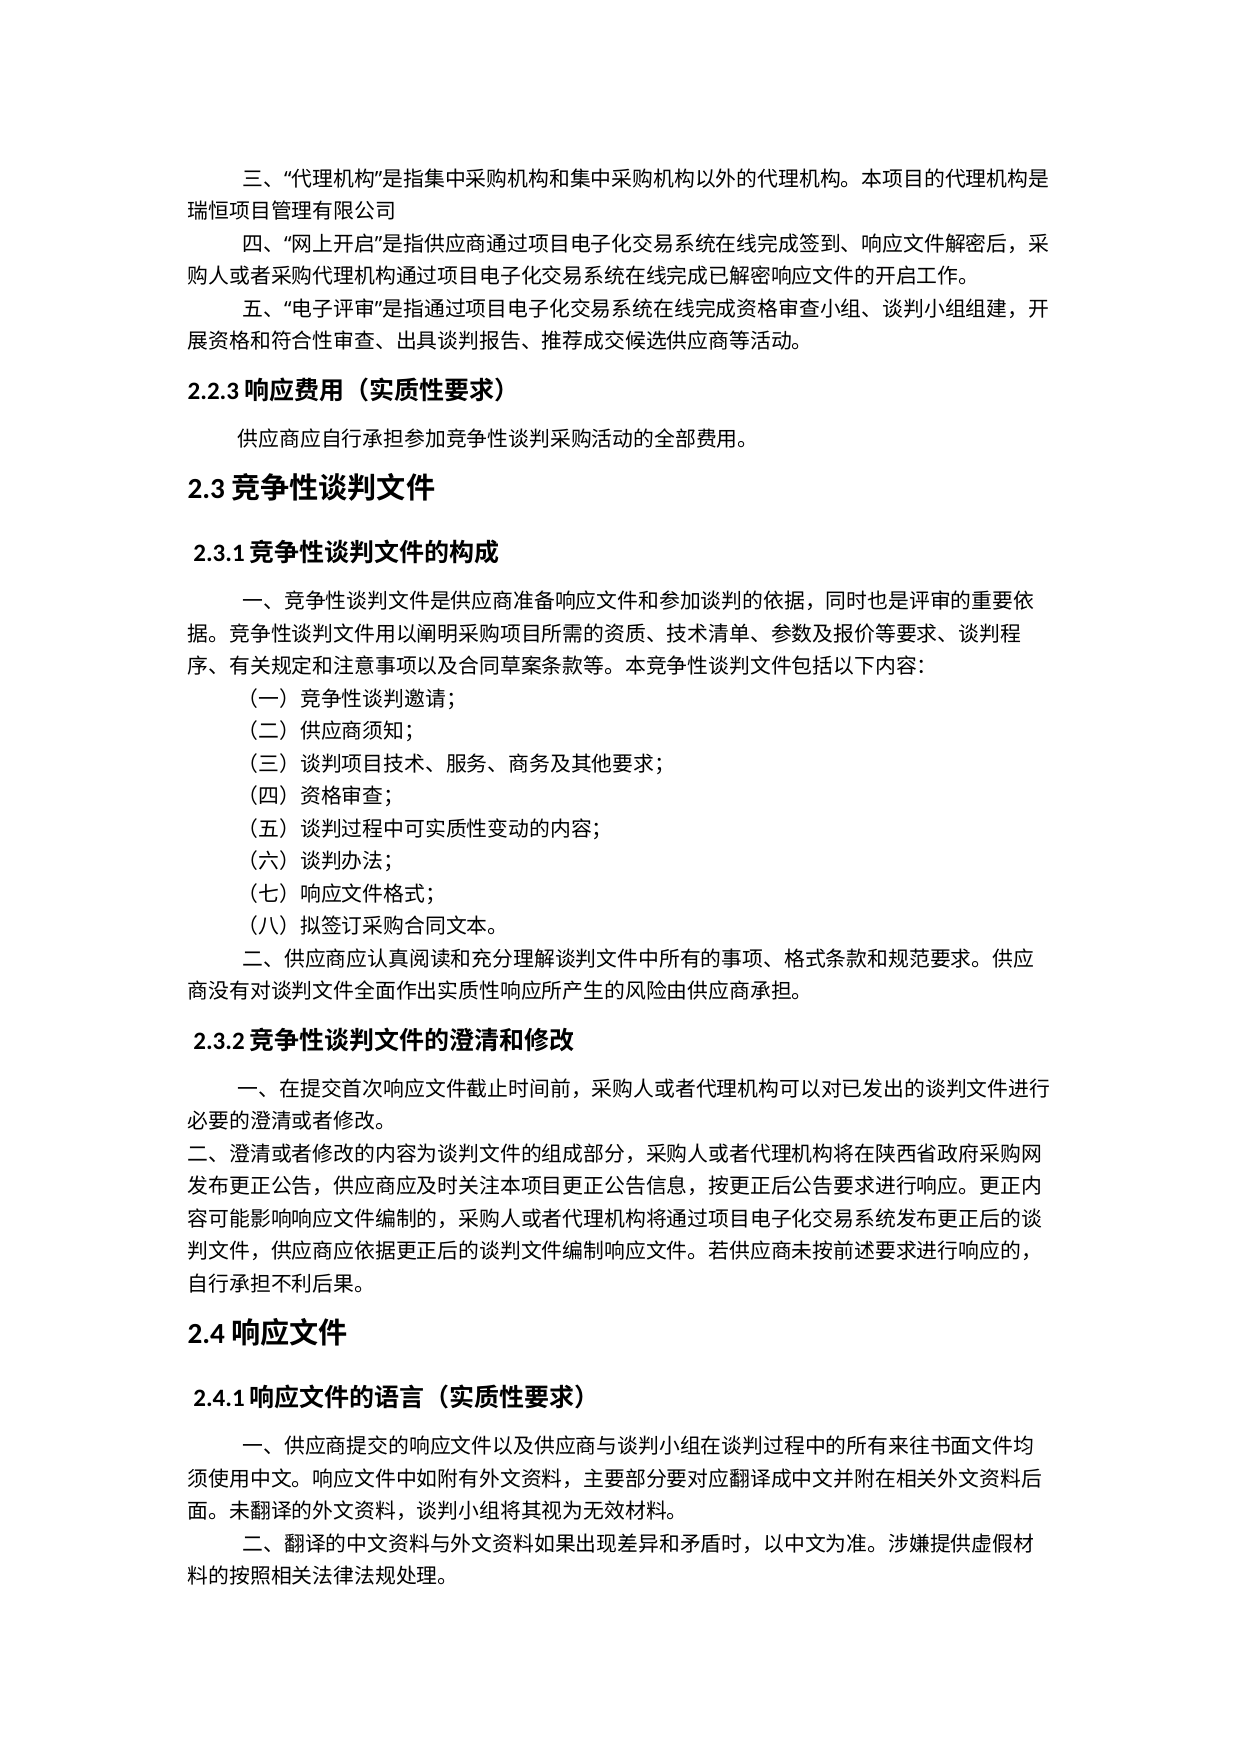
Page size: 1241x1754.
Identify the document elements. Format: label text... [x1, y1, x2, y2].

text 一、竞争性谈判文件是供应商准备响应文件和参加谈判的依据，同时也是评审的重要依据。竞争性谈判文件用以阐明采购项目所需的资质、技术清单、参数及报价等要求、谈判程序、有关规定和注意事项以及合同草案条款等。本竞争性谈判文件包括以下内容： [187, 584, 1053, 682]
text 供应商应自行承担参加竞争性谈判采购活动的全部费用。 [187, 422, 1053, 454]
text （三）谈判项目技术、服务、商务及其他要求； [187, 747, 1053, 779]
text 二、澄清或者修改的内容为谈判文件的组成部分，采购人或者代理机构将在陕西省政府采购网发布更正公告，供应商应及时关注本项目更正公告信息，按更正后公告要求进行响应。更正内容可能影响响应文件编制的，采购人或者代理机构将通过项目电子化交易系统发布更正后的谈判文件，供应商应依据更正后的谈判文件编制响应文件。若供应商未按前述要求进行响应的，自行承担不利后果。 [187, 1137, 1053, 1299]
text 2.4响应文件 [187, 1299, 1053, 1364]
text （二）供应商须知； [187, 714, 1053, 747]
text 二、翻译的中文资料与外文资料如果出现差异和矛盾时，以中文为准。涉嫌提供虚假材料的按照相关法律法规处理。 [187, 1527, 1053, 1592]
text 二、供应商应认真阅读和充分理解谈判文件中所有的事项、格式条款和规范要求。供应商没有对谈判文件全面作出实质性响应所产生的风险由供应商承担。 [187, 942, 1053, 1007]
text （八）拟签订采购合同文本。 [187, 909, 1053, 942]
text 2.3竞争性谈判文件 [187, 454, 1053, 519]
text （七）响应文件格式； [187, 877, 1053, 909]
text 2.3.2竞争性谈判文件的澄清和修改 [187, 1007, 1053, 1072]
text （四）资格审查； [187, 779, 1053, 812]
text 四、“网上开启”是指供应商通过项目电子化交易系统在线完成签到、响应文件解密后，采购人或者采购代理机构通过项目电子化交易系统在线完成已解密响应文件的开启工作。 [187, 227, 1053, 292]
text 五、“电子评审”是指通过项目电子化交易系统在线完成资格审查小组、谈判小组组建，开展资格和符合性审查、出具谈判报告、推荐成交候选供应商等活动。 [187, 292, 1053, 357]
text 三、“代理机构”是指集中采购机构和集中采购机构以外的代理机构。本项目的代理机构是瑞恒项目管理有限公司 [187, 162, 1053, 227]
text 2.2.3响应费用（实质性要求） [187, 357, 1053, 422]
text 2.3.1竞争性谈判文件的构成 [187, 519, 1053, 584]
text 一、供应商提交的响应文件以及供应商与谈判小组在谈判过程中的所有来往书面文件均须使用中文。响应文件中如附有外文资料，主要部分要对应翻译成中文并附在相关外文资料后面。未翻译的外文资料，谈判小组将其视为无效材料。 [187, 1429, 1053, 1527]
text （六）谈判办法； [187, 844, 1053, 877]
text （五）谈判过程中可实质性变动的内容； [187, 812, 1053, 844]
text 一、在提交首次响应文件截止时间前，采购人或者代理机构可以对已发出的谈判文件进行必要的澄清或者修改。 [187, 1072, 1053, 1137]
text 2.4.1响应文件的语言（实质性要求） [187, 1364, 1053, 1429]
text （一）竞争性谈判邀请； [187, 682, 1053, 714]
